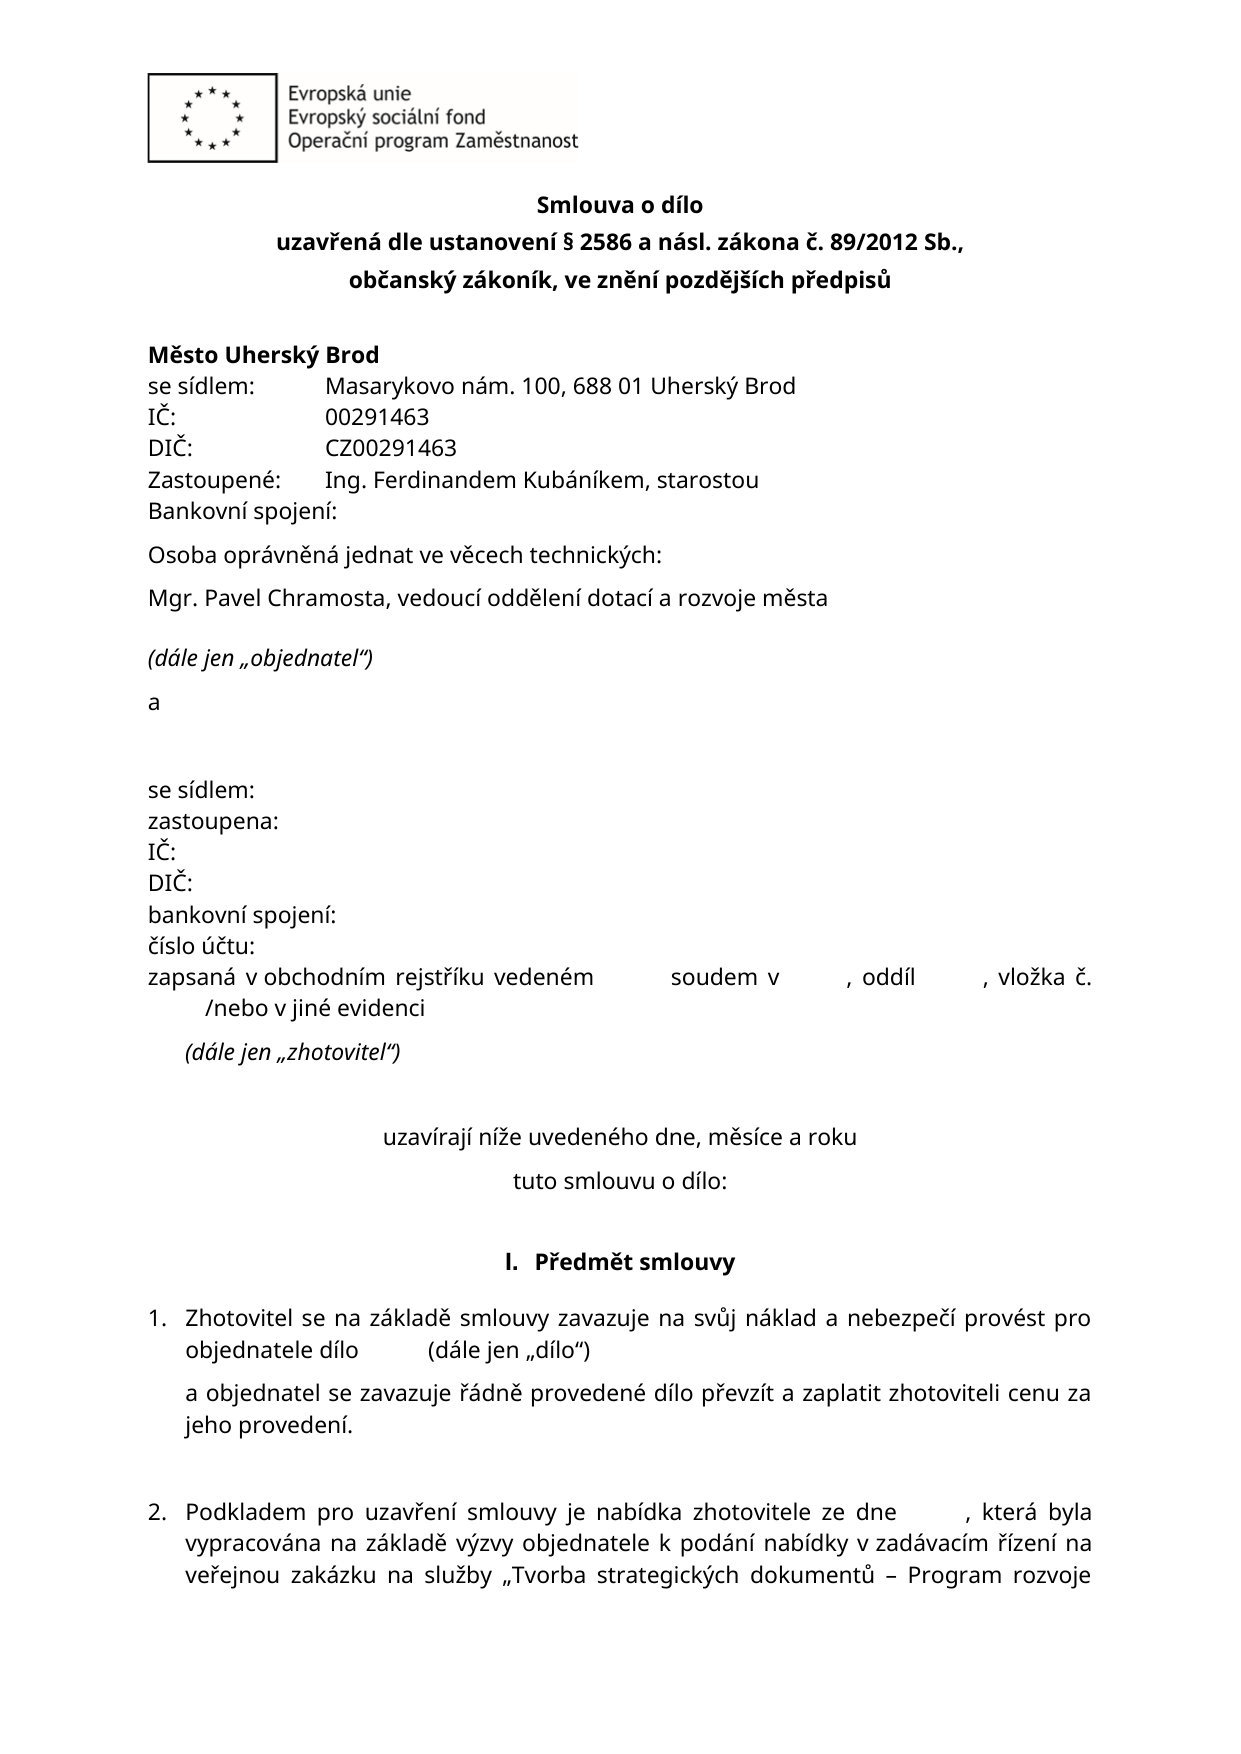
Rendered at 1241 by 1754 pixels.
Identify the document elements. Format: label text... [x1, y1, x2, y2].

text se sídlem: [148, 774, 1093, 805]
text Mgr. Pavel Chramosta, vedoucí oddělení dotací a rozvoje města [148, 582, 1093, 614]
list číslo účtu: [148, 930, 1093, 961]
text Bankovní spojení: [148, 495, 1093, 526]
list DIČ: [148, 867, 1093, 899]
text IČ: 00291463 [148, 401, 1093, 432]
list zapsaná v obchodním rejstříku vedeném soudem v , oddíl , vložka č. /nebo v jiné evidenci [148, 961, 1093, 1024]
text (dále jen „objednatel“) [148, 642, 1093, 674]
list Zhotovitel se na základě smlouvy zavazuje na svůj náklad a nebezpečí provést pro objednatele dílo (dále jen „dílo“) [148, 1302, 1093, 1365]
text Smlouva o dílo [148, 189, 1093, 220]
picture [147, 73, 579, 163]
text a objednatel se zavazuje řádně provedené dílo převzít a zaplatit zhotoviteli cenu za jeho provedení. [185, 1377, 1093, 1440]
text Město Uherský Brod [148, 339, 1093, 370]
list Předmět smlouvy [148, 1246, 1093, 1277]
text DIČ: CZ00291463 [148, 432, 1093, 464]
text Osoba oprávněná jednat ve věcech technických: [148, 539, 1093, 570]
text Zastoupené: Ing. Ferdinandem Kubáníkem, starostou [148, 464, 1093, 495]
list zastoupena: [148, 805, 1093, 836]
text se sídlem: Masarykovo nám. 100, 688 01 Uherský Brod [148, 370, 1093, 401]
text uzavírají níže uvedeného dne, měsíce a roku [148, 1121, 1093, 1152]
text uzavřená dle ustanovení § 2586 a násl. zákona č. 89/2012 Sb., [148, 226, 1093, 257]
list (dále jen „zhotovitel“) [185, 1036, 1093, 1067]
list bankovní spojení: [148, 899, 1093, 930]
text tuto smlouvu o dílo: [148, 1165, 1093, 1196]
text a [148, 686, 1093, 717]
text občanský zákoník, ve znění pozdějších předpisů [148, 264, 1093, 295]
list IČ: [148, 836, 1093, 867]
